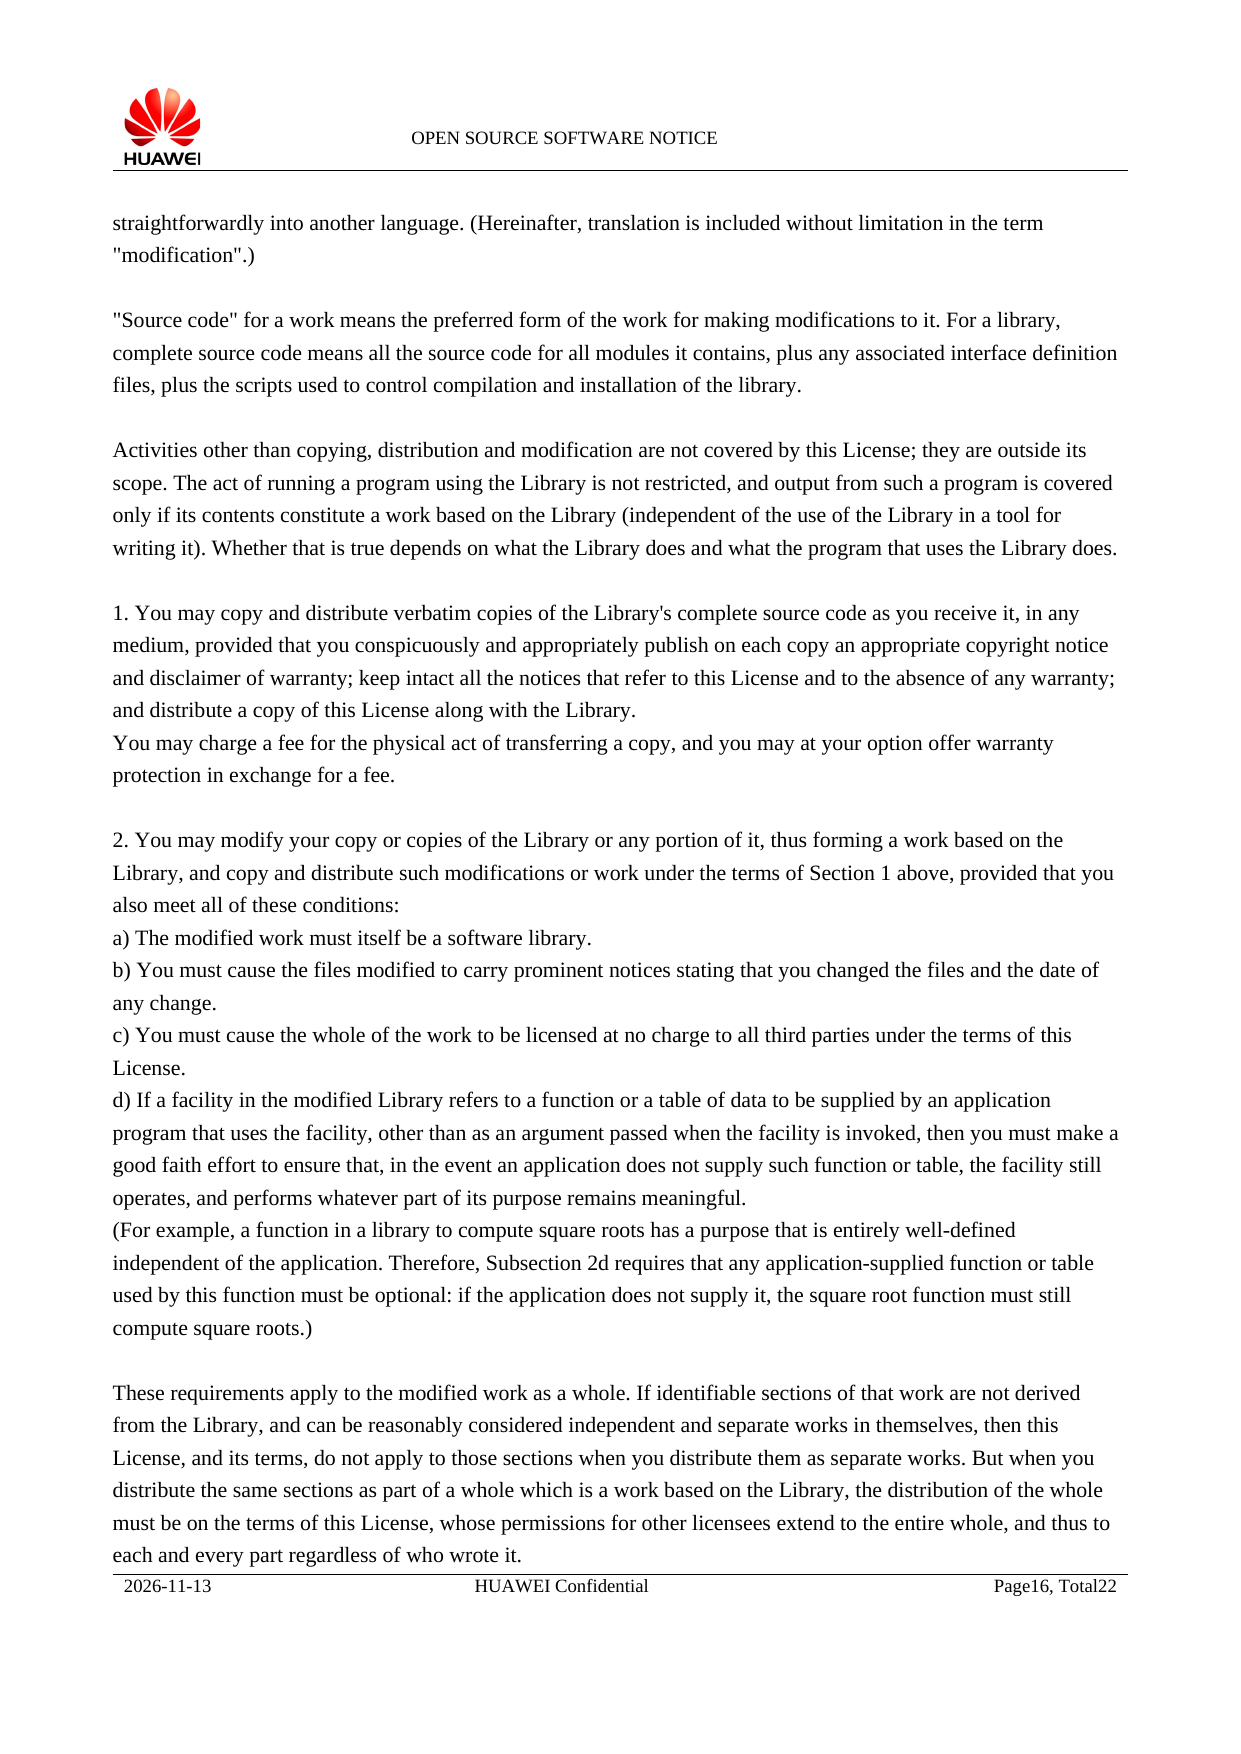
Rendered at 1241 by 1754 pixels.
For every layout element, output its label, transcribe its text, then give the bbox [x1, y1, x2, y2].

picture [124, 88, 201, 165]
